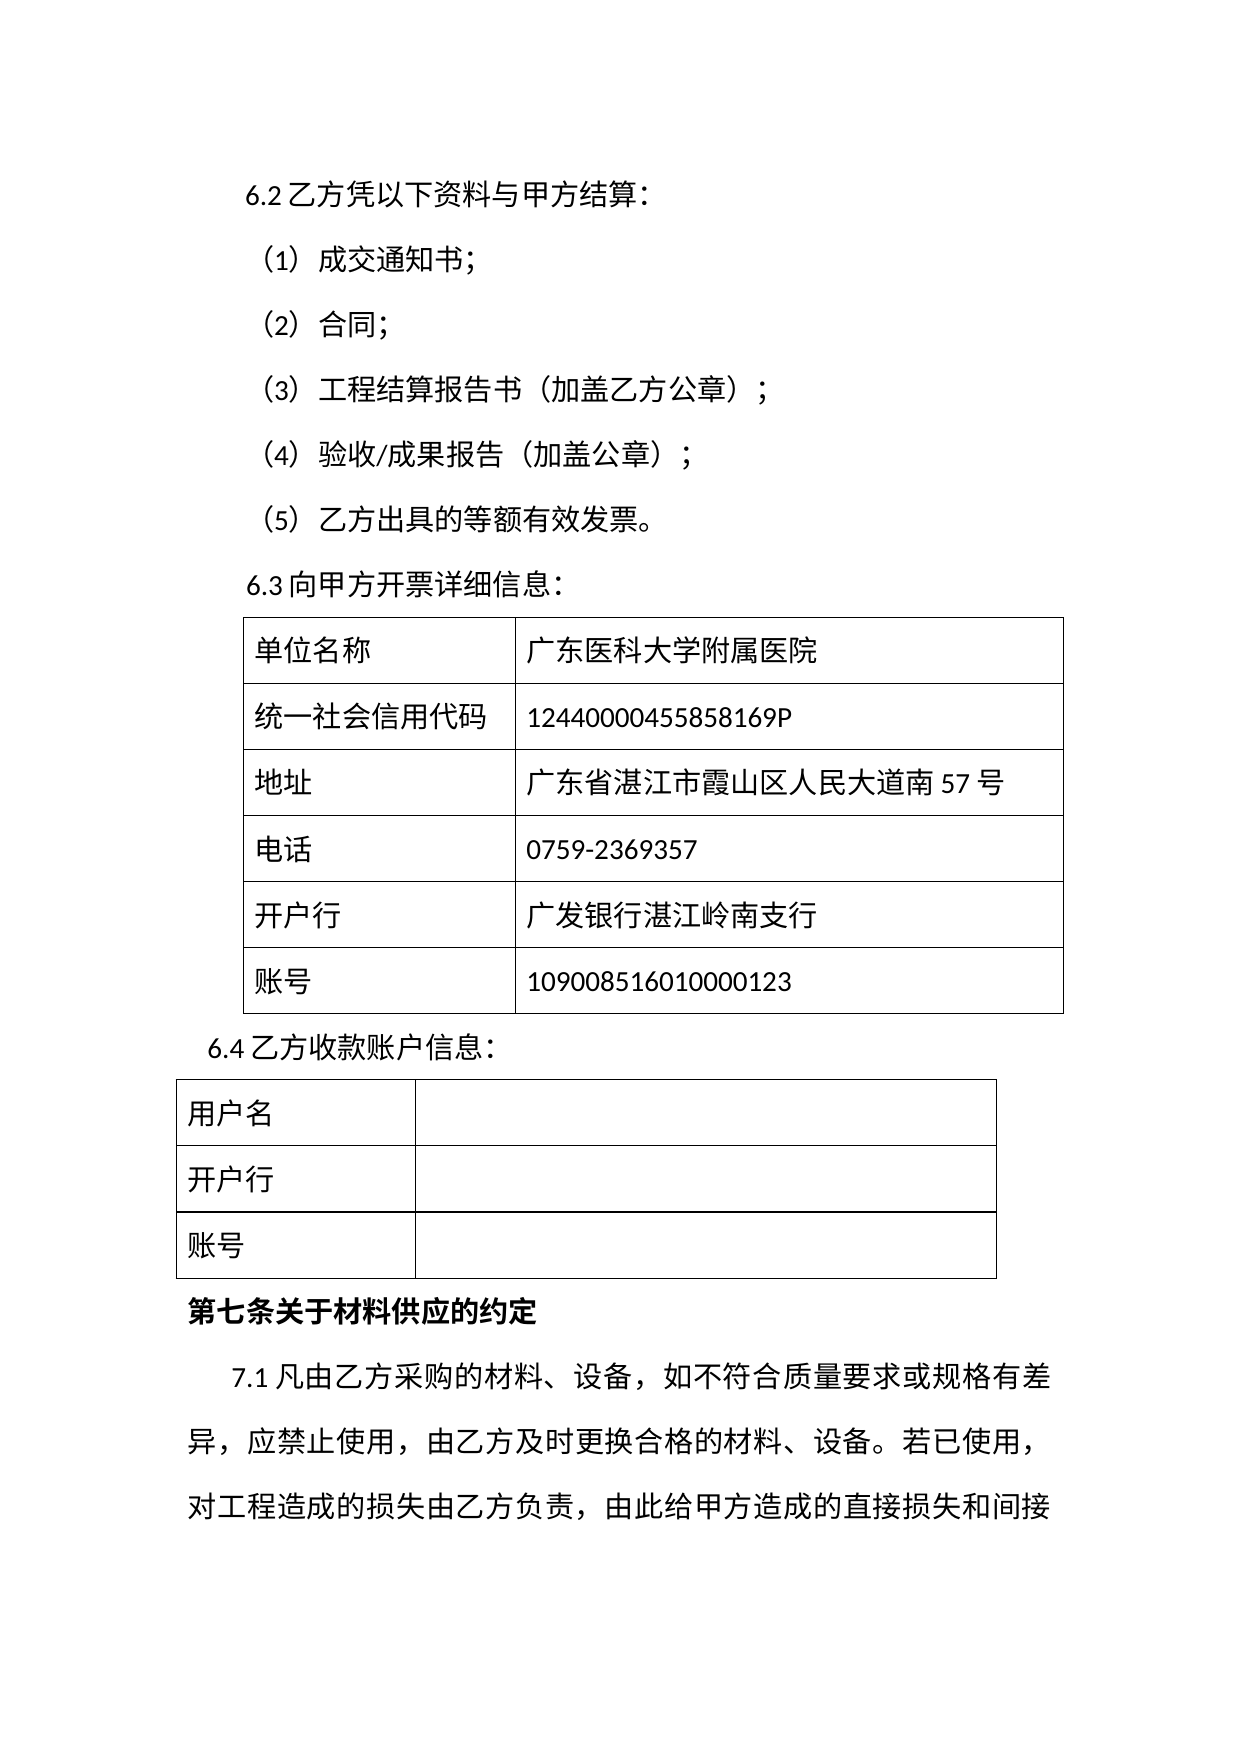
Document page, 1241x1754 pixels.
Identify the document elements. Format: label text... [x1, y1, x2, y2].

table_cell 开户行 [177, 1146, 415, 1211]
text 6.3向甲方开票详细信息： [187, 552, 1053, 617]
text 6.4乙方收款账户信息： [187, 1014, 1053, 1079]
table_header [416, 1080, 996, 1145]
table_cell 统一社会信用代码 [244, 684, 515, 749]
table_cell [416, 1146, 996, 1211]
text 第七条关于材料供应的约定 [187, 1278, 1053, 1343]
table_cell 账号 [177, 1213, 415, 1277]
table_cell 地址 [244, 750, 515, 815]
table_header 单位名称 [244, 618, 515, 683]
table_cell 0759-2369357 [516, 816, 1063, 881]
table_header 用户名 [177, 1080, 415, 1145]
text （2）合同； [187, 292, 1053, 357]
table_cell 广发银行湛江岭南支行 [516, 882, 1063, 947]
text （4）验收/成果报告（加盖公章）； [187, 422, 1053, 487]
table_cell 账号 [244, 948, 515, 1013]
table_header 广东医科大学附属医院 [516, 618, 1063, 683]
table_cell 电话 [244, 816, 515, 881]
text （3）工程结算报告书（加盖乙方公章）； [187, 357, 1053, 422]
table_cell 开户行 [244, 882, 515, 947]
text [187, 1343, 1053, 1538]
text （1）成交通知书； [187, 227, 1053, 292]
text 6.2乙方凭以下资料与甲方结算： [187, 162, 1053, 227]
table_cell 广东省湛江市霞山区人民大道南57号 [516, 750, 1063, 815]
table_cell 12440000455858169P [516, 684, 1063, 749]
table_cell 109008516010000123 [516, 948, 1063, 1013]
text （5）乙方出具的等额有效发票。 [187, 487, 1053, 552]
table_cell [416, 1213, 996, 1277]
